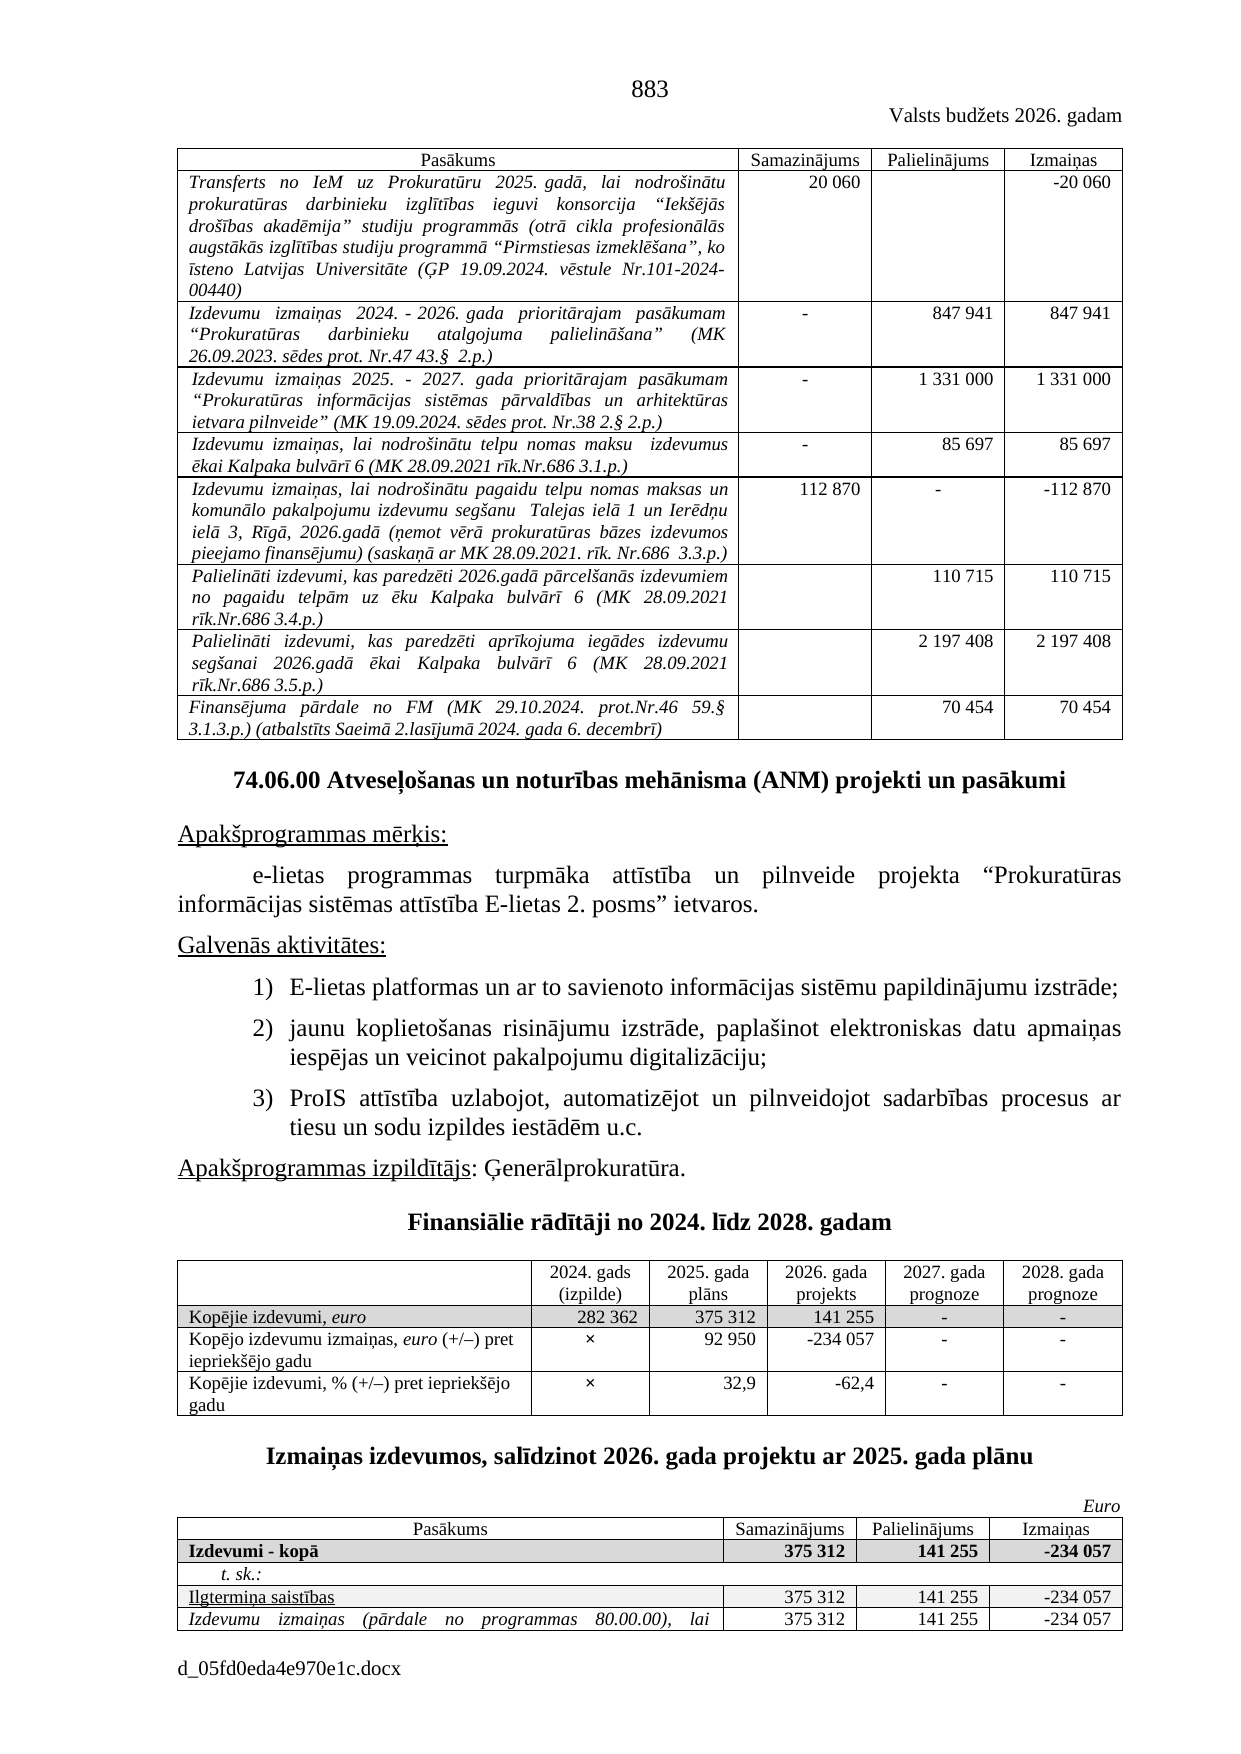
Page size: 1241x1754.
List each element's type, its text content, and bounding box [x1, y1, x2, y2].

table_cell × [532, 1372, 649, 1415]
table_cell 112 870 [739, 478, 871, 564]
table_cell [739, 565, 871, 629]
table_cell - [872, 478, 1004, 564]
table_cell t. sk.: [178, 1563, 1122, 1584]
table_cell - [886, 1372, 1003, 1415]
list ProIS attīstība uzlabojot, automatizējot un pilnveidojot sadarbības procesus ar tiesu un sodu izpildes iestādēm u.c. [252, 1083, 1122, 1140]
table_header 2027. gada prognoze [886, 1261, 1003, 1304]
list E-lietas platformas un ar to savienoto informācijas sistēmu papildinājumu izstrāde; [252, 972, 1122, 1000]
table_cell [872, 171, 1004, 301]
table_cell -234 057 [990, 1608, 1122, 1630]
table_cell Kopējie izdevumi, % (+/–) pret iepriekšējo gadu [178, 1372, 531, 1415]
list jaunu koplietošanas risinājumu izstrāde, paplašinot elektroniskas datu apmaiņas iespējas un veicinot pakalpojumu digitalizāciju; [252, 1013, 1122, 1070]
table_header Izmaiņas [990, 1518, 1122, 1539]
table_cell - [739, 368, 871, 432]
table_header 2025. gada plāns [650, 1261, 767, 1304]
text Apakšprogrammas izpildītājs: Ģenerālprokuratūra. [177, 1153, 1122, 1182]
table_cell 847 941 [1005, 302, 1122, 366]
table_cell Kopējo izdevumu izmaiņas, euro (+/–) pret iepriekšējo gadu [178, 1328, 531, 1371]
table_cell 141 255 [857, 1586, 989, 1607]
table_cell 70 454 [1005, 696, 1122, 739]
table_header 2026. gada projekts [768, 1261, 885, 1304]
table_cell 141 255 [857, 1540, 989, 1562]
table_header Pasākums [178, 149, 738, 170]
table_cell -62,4 [768, 1372, 885, 1415]
text Apakšprogrammas mērķis: [177, 819, 1118, 848]
table_cell -112 870 [1005, 478, 1122, 564]
table_cell 1 331 000 [1005, 368, 1122, 432]
table_cell Izdevumu izmaiņas 2024. - 2026. gada prioritārajam pasākumam “Prokuratūras darbinieku atalgojuma palielināšana” (MK 26.09.2023. sēdes prot. Nr.47 43.§ 2.p.) [178, 302, 738, 366]
table_cell Finansējuma pārdale no FM (MK 29.10.2024. prot.Nr.46 59.§ 3.1.3.p.) (atbalstīts Saeimā 2.lasījumā 2024. gada 6. decembrī) [178, 696, 738, 739]
table_cell 282 362 [532, 1306, 649, 1327]
table_cell - [1004, 1328, 1122, 1371]
table_cell [739, 696, 871, 739]
table_cell 85 697 [1005, 433, 1122, 476]
table_cell [739, 630, 871, 695]
text Euro [1002, 1495, 1122, 1517]
table_cell Kopējie izdevumi, euro [178, 1306, 531, 1327]
table_cell 2 197 408 [872, 630, 1004, 695]
table_cell 92 950 [650, 1328, 767, 1371]
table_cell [178, 1608, 723, 1630]
table_cell 1 331 000 [872, 368, 1004, 432]
text Finansiālie rādītāji no 2024. līdz 2028. gadam [177, 1207, 1122, 1235]
table_cell 2 197 408 [1005, 630, 1122, 695]
table_cell 375 312 [724, 1540, 856, 1562]
table_cell 141 255 [857, 1608, 989, 1630]
table_header Samazinājums [739, 149, 871, 170]
table_cell - [739, 302, 871, 366]
table_header 2028. gada prognoze [1004, 1261, 1122, 1304]
table_cell Palielināti izdevumi, kas paredzēti 2026.gadā pārcelšanās izdevumiem no pagaidu telpām uz ēku Kalpaka bulvārī 6 (MK 28.09.2021 rīk.Nr.686 3.4.p.) [178, 565, 738, 629]
table_cell -234 057 [768, 1328, 885, 1371]
table_cell 141 255 [768, 1306, 885, 1327]
table_header Palielinājums [872, 149, 1004, 170]
table_cell - [886, 1306, 1003, 1327]
table_cell 70 454 [872, 696, 1004, 739]
table_cell - [739, 433, 871, 476]
table_cell Izdevumi - kopā [178, 1540, 723, 1562]
table_header Izmaiņas [1005, 149, 1122, 170]
text Galvenās aktivitātes: [177, 930, 1122, 959]
table_cell Izdevumu izmaiņas 2025. - 2027. gada prioritārajam pasākumam “Prokuratūras informācijas sistēmas pārvaldības un arhitektūras ietvara pilnveide” (MK 19.09.2024. sēdes prot. Nr.38 2.§ 2.p.) [178, 368, 738, 432]
table_cell 110 715 [1005, 565, 1122, 629]
table_cell 375 312 [724, 1586, 856, 1607]
table_header [178, 1261, 531, 1304]
table_cell -20 060 [1005, 171, 1122, 301]
table_cell - [1004, 1372, 1122, 1415]
table_cell Izdevumu izmaiņas, lai nodrošinātu telpu nomas maksu izdevumus ēkai Kalpaka bulvārī 6 (MK 28.09.2021 rīk.Nr.686 3.1.p.) [178, 433, 738, 476]
table_cell × [532, 1328, 649, 1371]
table_header Samazinājums [724, 1518, 856, 1539]
table_cell 847 941 [872, 302, 1004, 366]
table_cell 110 715 [872, 565, 1004, 629]
table_cell Transferts no IeM uz Prokuratūru 2025. gadā, lai nodrošinātu prokuratūras darbinieku izglītības ieguvi konsorcija “Iekšējās drošības akadēmija” studiju programmās (otrā cikla profesionālās augstākās izglītības studiju programmā “Pirmstiesas izmeklēšana”, ko īsteno Latvijas Universitāte (ĢP 19.09.2024. vēstule Nr.101-2024-00440) [178, 171, 738, 301]
text Izmaiņas izdevumos, salīdzinot 2026. gada projektu ar 2025. gada plānu [177, 1441, 1122, 1470]
table_cell - [886, 1328, 1003, 1371]
table_cell 32,9 [650, 1372, 767, 1415]
table_cell Izdevumu izmaiņas, lai nodrošinātu pagaidu telpu nomas maksas un komunālo pakalpojumu izdevumu segšanu Talejas ielā 1 un Ierēdņu ielā 3, Rīgā, 2026.gadā (ņemot vērā prokuratūras bāzes izdevumos pieejamo finansējumu) (saskaņā ar MK 28.09.2021. rīk. Nr.686 3.3.p.) [178, 478, 738, 564]
table_cell 375 312 [650, 1306, 767, 1327]
table_cell Palielināti izdevumi, kas paredzēti aprīkojuma iegādes izdevumu segšanai 2026.gadā ēkai Kalpaka bulvārī 6 (MK 28.09.2021 rīk.Nr.686 3.5.p.) [178, 630, 738, 695]
text e-lietas programmas turpmāka attīstība un pilnveide projekta “Prokuratūras informācijas sistēmas attīstība E-lietas 2. posms” ietvaros. [177, 860, 1122, 918]
table_header Pasākums [178, 1518, 723, 1539]
table_cell -234 057 [990, 1586, 1122, 1607]
table_cell 20 060 [739, 171, 871, 301]
table_cell Ilgtermiņa saistības [178, 1586, 723, 1607]
text 74.06.00 Atveseļošanas un noturības mehānisma (ANM) projekti un pasākumi [177, 765, 1122, 794]
table_cell -234 057 [990, 1540, 1122, 1562]
table_cell - [1004, 1306, 1122, 1327]
table_cell 375 312 [724, 1608, 856, 1630]
table_header Palielinājums [857, 1518, 989, 1539]
table_header 2024. gads (izpilde) [532, 1261, 649, 1304]
table_cell 85 697 [872, 433, 1004, 476]
